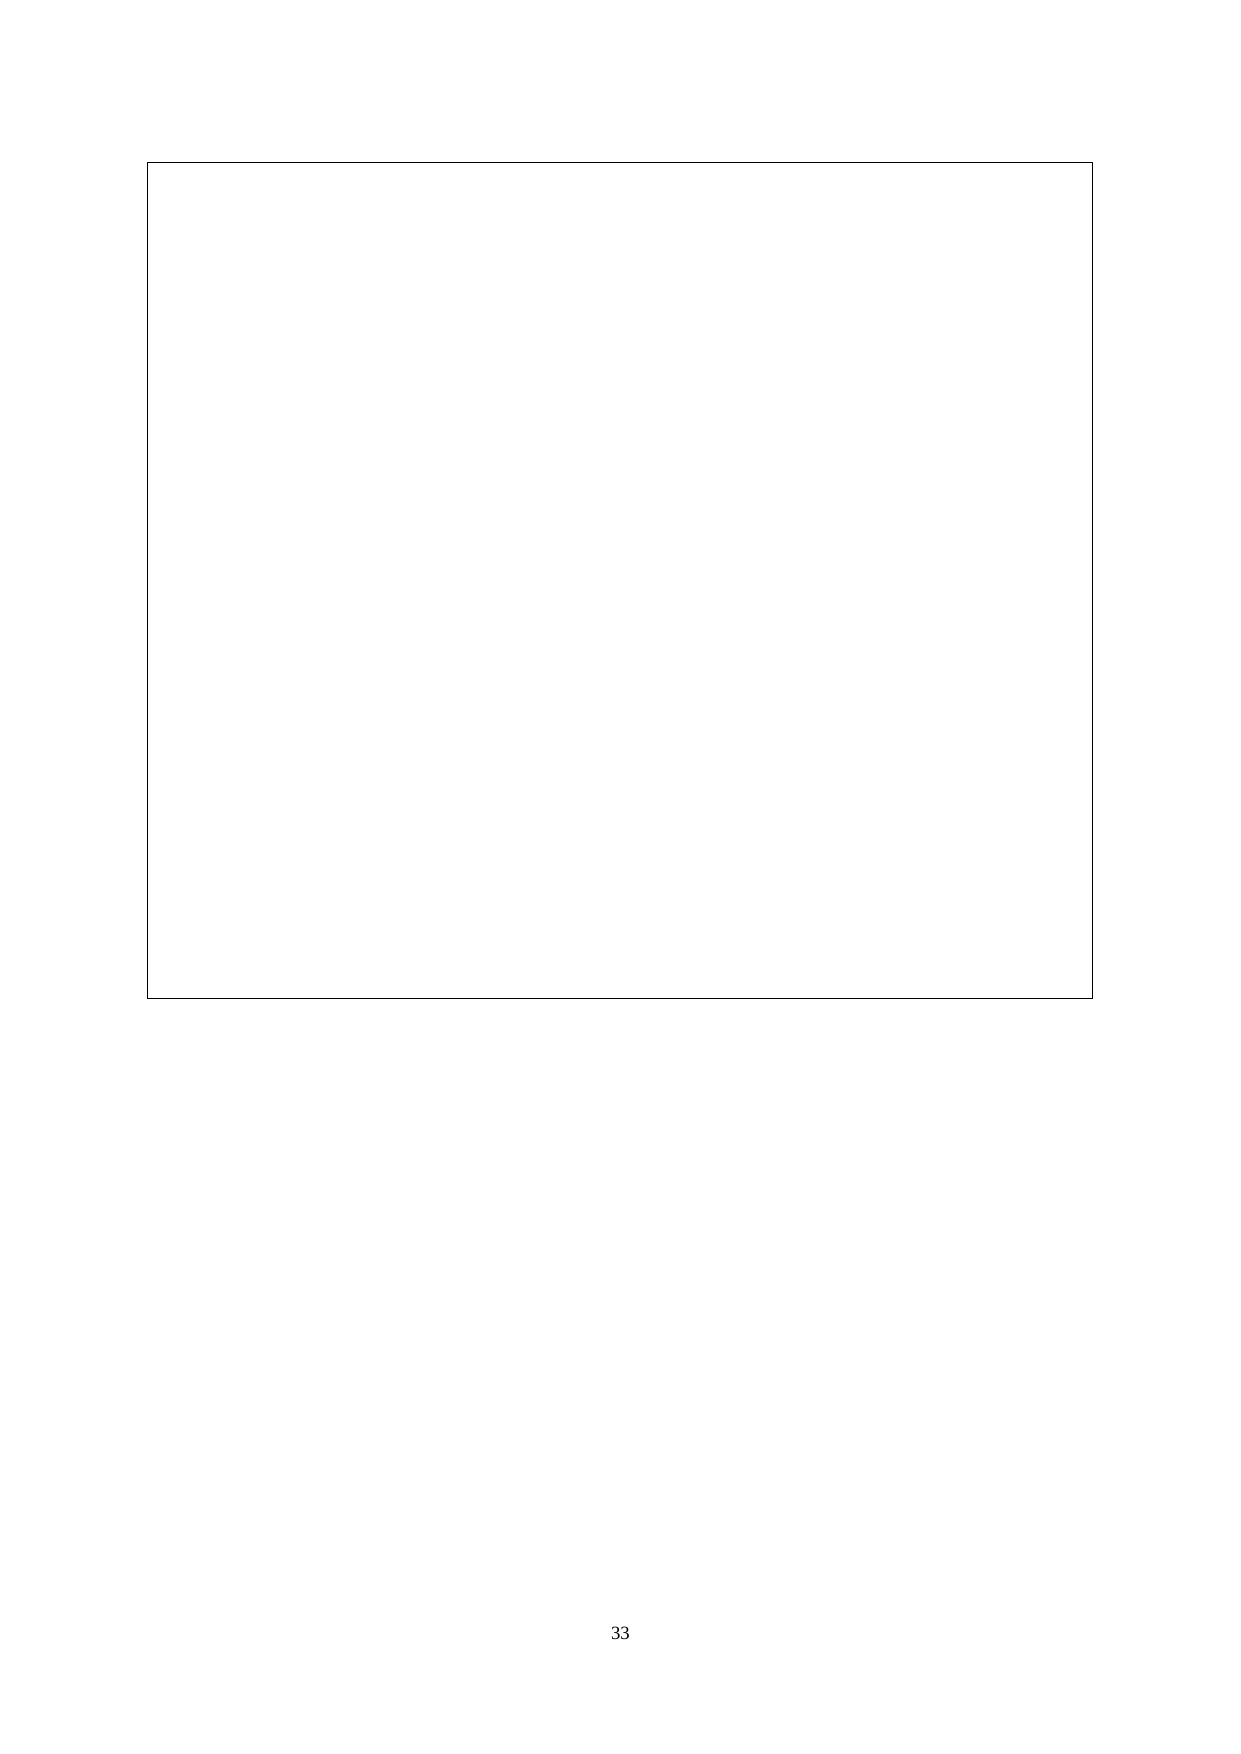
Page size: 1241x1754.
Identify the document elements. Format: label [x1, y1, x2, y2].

table_cell [148, 163, 1092, 998]
